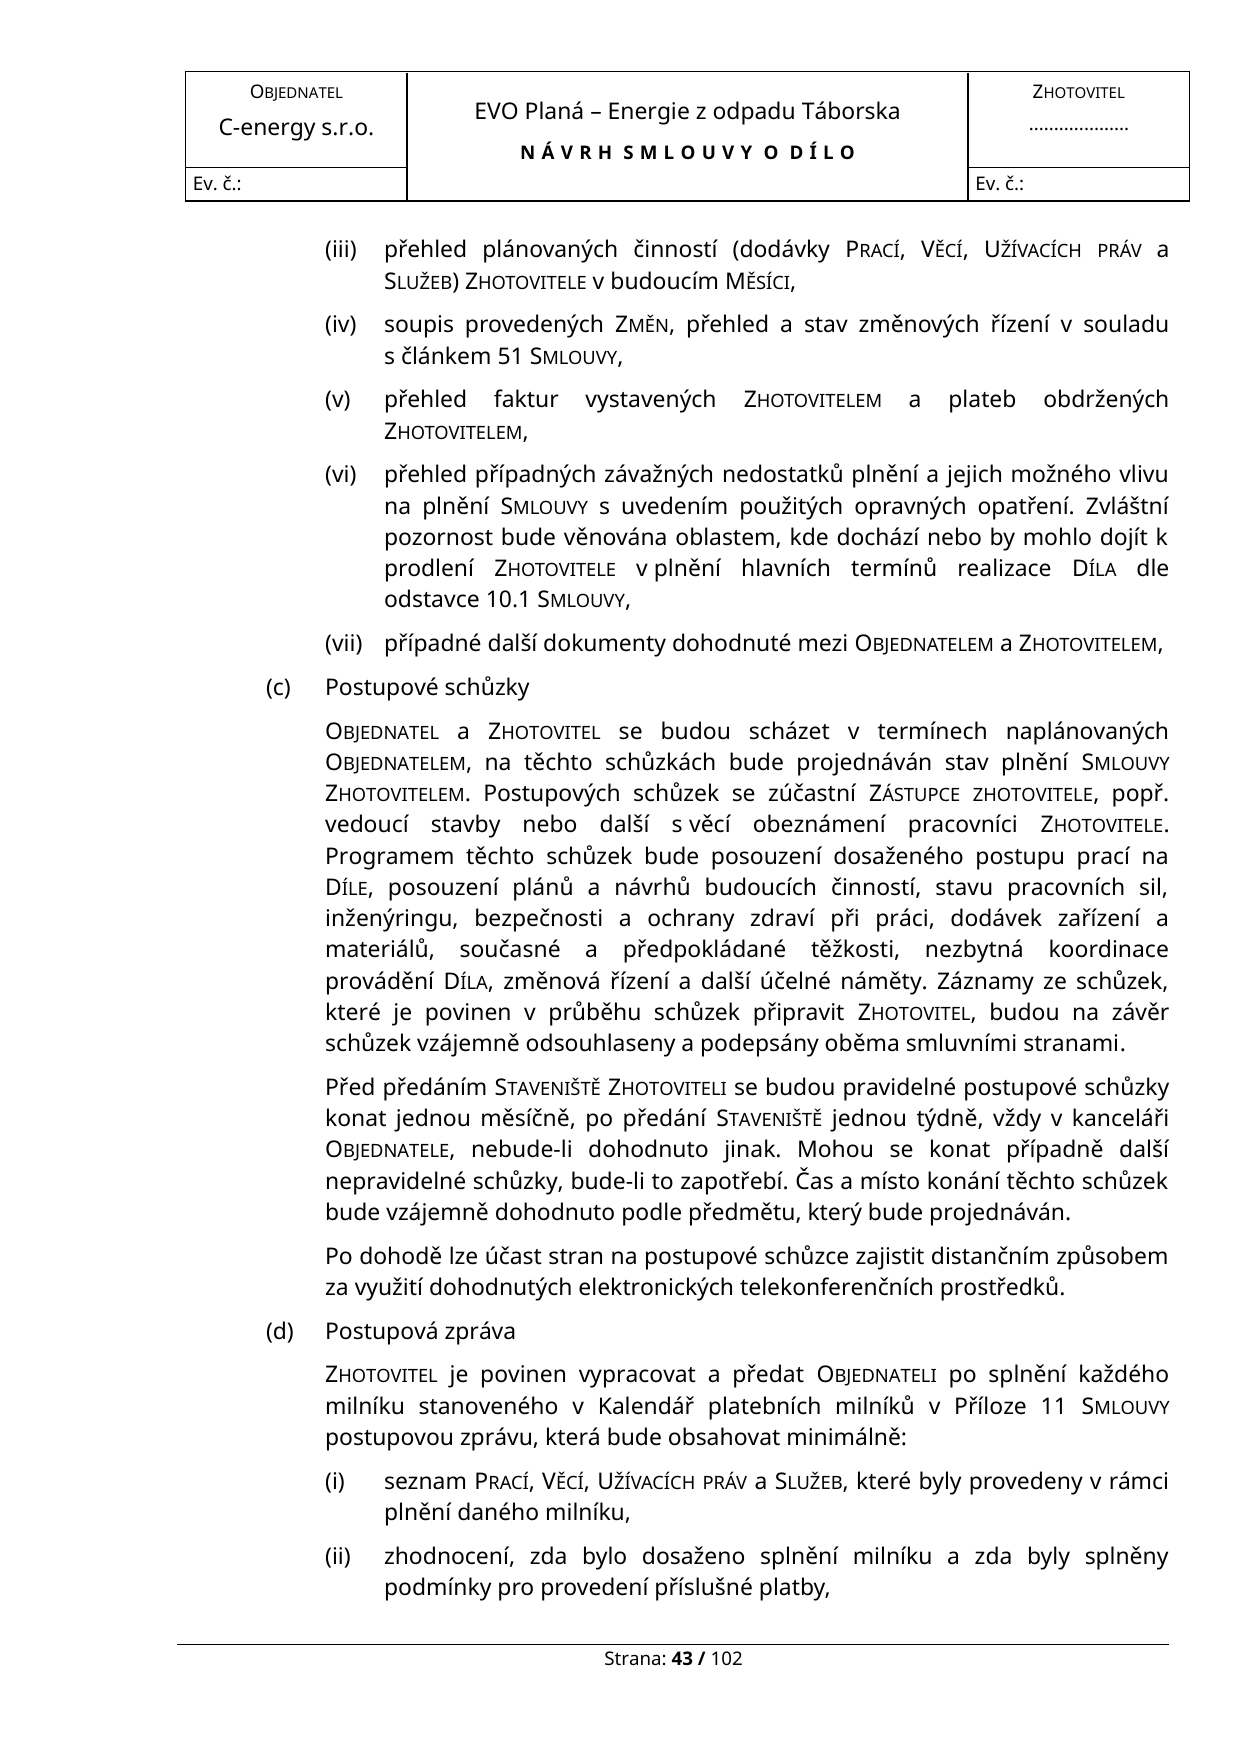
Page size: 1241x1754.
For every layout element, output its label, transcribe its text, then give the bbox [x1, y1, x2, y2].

subtitle seznam Prací, Věcí, Užívacích práv a Služeb, které byly provedeny v rámci plnění daného milníku, [325, 1464, 1169, 1527]
subtitle přehled plánovaných činností (dodávky Prací, Věcí, Užívacích práv a Služeb) Zhotovitele v budoucím Měsíci, [325, 233, 1169, 296]
text Po dohodě lze účast stran na postupové schůzce zajistit distančním způsobem za využití dohodnutých elektronických telekonferenčních prostředků. [325, 1239, 1169, 1302]
text Zhotovitel je povinen vypracovat a předat Objednateli po splnění každého milníku stanoveného v Kalendář platebních milníků v Příloze 11 Smlouvy postupovou zprávu, která bude obsahovat minimálně: [325, 1358, 1169, 1452]
subtitle případné další dokumenty dohodnuté mezi Objednatelem a Zhotovitelem, [325, 627, 1169, 658]
subtitle přehled případných závažných nedostatků plnění a jejich možného vlivu na plnění Smlouvy s uvedením použitých opravných opatření. Zvláštní pozornost bude věnována oblastem, kde dochází nebo by mohlo dojít k prodlení Zhotovitele v plnění hlavních termínů realizace Díla dle odstavce 10.1 Smlouvy, [325, 458, 1169, 614]
subtitle soupis provedených Změn, přehled a stav změnových řízení v souladu s článkem 51 Smlouvy, [325, 308, 1169, 371]
subtitle Postupová zpráva [266, 1314, 1169, 1346]
subtitle přehled faktur vystavených Zhotovitelem a plateb obdržených Zhotovitelem, [325, 383, 1169, 446]
subtitle Postupové schůzky [266, 671, 1169, 702]
subtitle zhodnocení, zda bylo dosaženo splnění milníku a zda byly splněny podmínky pro provedení příslušné platby, [325, 1539, 1169, 1602]
text Před předáním Staveniště Zhotoviteli se budou pravidelné postupové schůzky konat jednou měsíčně, po předání Staveniště jednou týdně, vždy v kanceláři Objednatele, nebude-li dohodnuto jinak. Mohou se konat případně další nepravidelné schůzky, bude-li to zapotřebí. Čas a místo konání těchto schůzek bude vzájemně dohodnuto podle předmětu, který bude projednáván. [325, 1071, 1169, 1227]
text Objednatel a Zhotovitel se budou scházet v termínech naplánovaných Objednatelem, na těchto schůzkách bude projednáván stav plnění Smlouvy Zhotovitelem. Postupových schůzek se zúčastní Zástupce zhotovitele, popř. vedoucí stavby nebo další s věcí obeznámení pracovníci Zhotovitele. Programem těchto schůzek bude posouzení dosaženého postupu prací na Díle, posouzení plánů a návrhů budoucích činností, stavu pracovních sil, inženýringu, bezpečnosti a ochrany zdraví při práci, dodávek zařízení a materiálů, současné a předpokládané těžkosti, nezbytná koordinace provádění Díla, změnová řízení a další účelné náměty. Záznamy ze schůzek, které je povinen v průběhu schůzek připravit Zhotovitel, budou na závěr schůzek vzájemně odsouhlaseny a podepsány oběma smluvními stranami. [325, 714, 1169, 1058]
